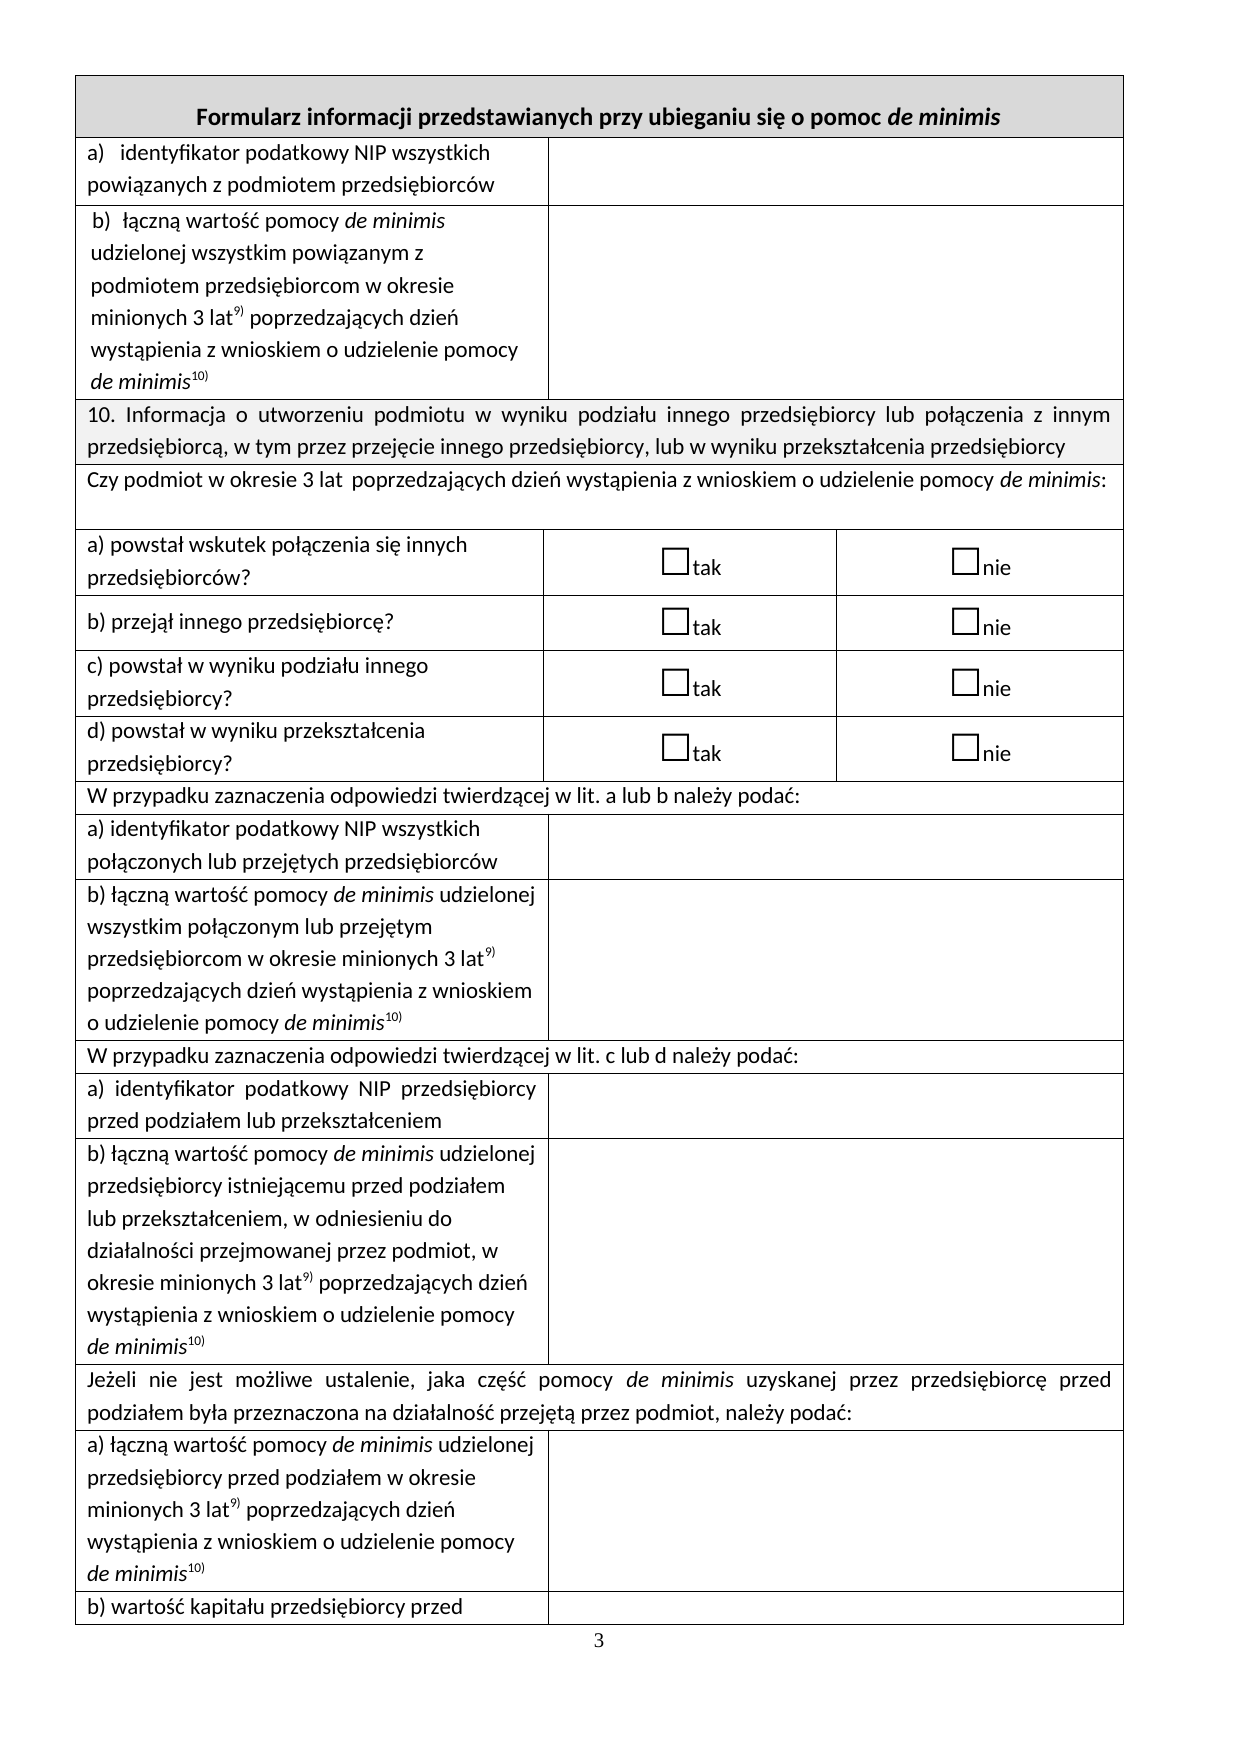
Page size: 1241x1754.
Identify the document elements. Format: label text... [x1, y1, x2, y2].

table_cell 10. Informacja o utworzeniu podmiotu w wyniku podziału innego przedsiębiorcy lub połączenia z innym przedsiębiorcą, w tym przez przejęcie innego przedsiębiorcy, lub w wyniku przekształcenia przedsiębiorcy [76, 400, 1123, 464]
table_cell W przypadku zaznaczenia odpowiedzi twierdzącej w lit. c lub d należy podać: [76, 1041, 1123, 1073]
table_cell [76, 1592, 548, 1624]
table_cell [549, 206, 1123, 399]
table_cell nie [837, 530, 1123, 594]
table_cell W przypadku zaznaczenia odpowiedzi twierdzącej w lit. a lub b należy podać: [76, 782, 1123, 813]
table_cell nie [837, 717, 1123, 781]
table_cell tak [544, 596, 836, 650]
table_cell b) przejął innego przedsiębiorcę? [76, 596, 543, 650]
table_cell nie [837, 651, 1123, 716]
table_cell a) identyfikator podatkowy NIP przedsiębiorcy przed podziałem lub przekształceniem [76, 1074, 548, 1138]
table_cell [549, 1139, 1123, 1364]
table_cell [549, 138, 1123, 205]
table_cell a) powstał wskutek połączenia się innych przedsiębiorców? [76, 530, 543, 594]
table_cell [549, 1074, 1123, 1138]
table_cell nie [837, 596, 1123, 650]
table_cell łączną wartość pomocy de minimis udzielonej wszystkim powiązanym z podmiotem przedsiębiorcom w okresie minionych 3 lat) poprzedzających dzień wystąpienia z wnioskiem o udzielenie pomocy de minimis) [76, 206, 548, 399]
table_cell Jeżeli nie jest możliwe ustalenie, jaka część pomocy de minimis uzyskanej przez przedsiębiorcę przed podziałem była przeznaczona na działalność przejętą przez podmiot, należy podać: [76, 1365, 1123, 1429]
table_cell c) powstał w wyniku podziału innego przedsiębiorcy? [76, 651, 543, 716]
table_cell [549, 880, 1123, 1040]
table_cell [549, 1592, 1123, 1624]
table_cell d) powstał w wyniku przekształcenia przedsiębiorcy? [76, 717, 543, 781]
table_cell tak [544, 651, 836, 716]
table_cell b) łączną wartość pomocy de minimis udzielonej wszystkim połączonym lub przejętym przedsiębiorcom w okresie minionych 3 lat9) poprzedzających dzień wystąpienia z wnioskiem o udzielenie pomocy de minimis10) [76, 880, 548, 1040]
table_header Formularz informacji przedstawianych przy ubieganiu się o pomoc de minimis [76, 76, 1123, 137]
table_cell [549, 1431, 1123, 1591]
table_cell tak [544, 717, 836, 781]
table_cell identyfikator podatkowy NIP wszystkich powiązanych z podmiotem przedsiębiorców [76, 138, 548, 205]
table_cell tak [544, 530, 836, 594]
table_cell b) łączną wartość pomocy de minimis udzielonej przedsiębiorcy istniejącemu przed podziałem lub przekształceniem, w odniesieniu do działalności przejmowanej przez podmiot, w okresie minionych 3 lat9) poprzedzających dzień wystąpienia z wnioskiem o udzielenie pomocy de minimis10) [76, 1139, 548, 1364]
table_cell [549, 815, 1123, 879]
table_cell a) identyfikator podatkowy NIP wszystkich połączonych lub przejętych przedsiębiorców [76, 815, 548, 879]
table_cell a) łączną wartość pomocy de minimis udzielonej przedsiębiorcy przed podziałem w okresie minionych 3 lat9) poprzedzających dzień wystąpienia z wnioskiem o udzielenie pomocy de minimis10) [76, 1431, 548, 1591]
table_cell Czy podmiot w okresie 3 lat poprzedzających dzień wystąpienia z wnioskiem o udzielenie pomocy de minimis: [76, 465, 1123, 529]
